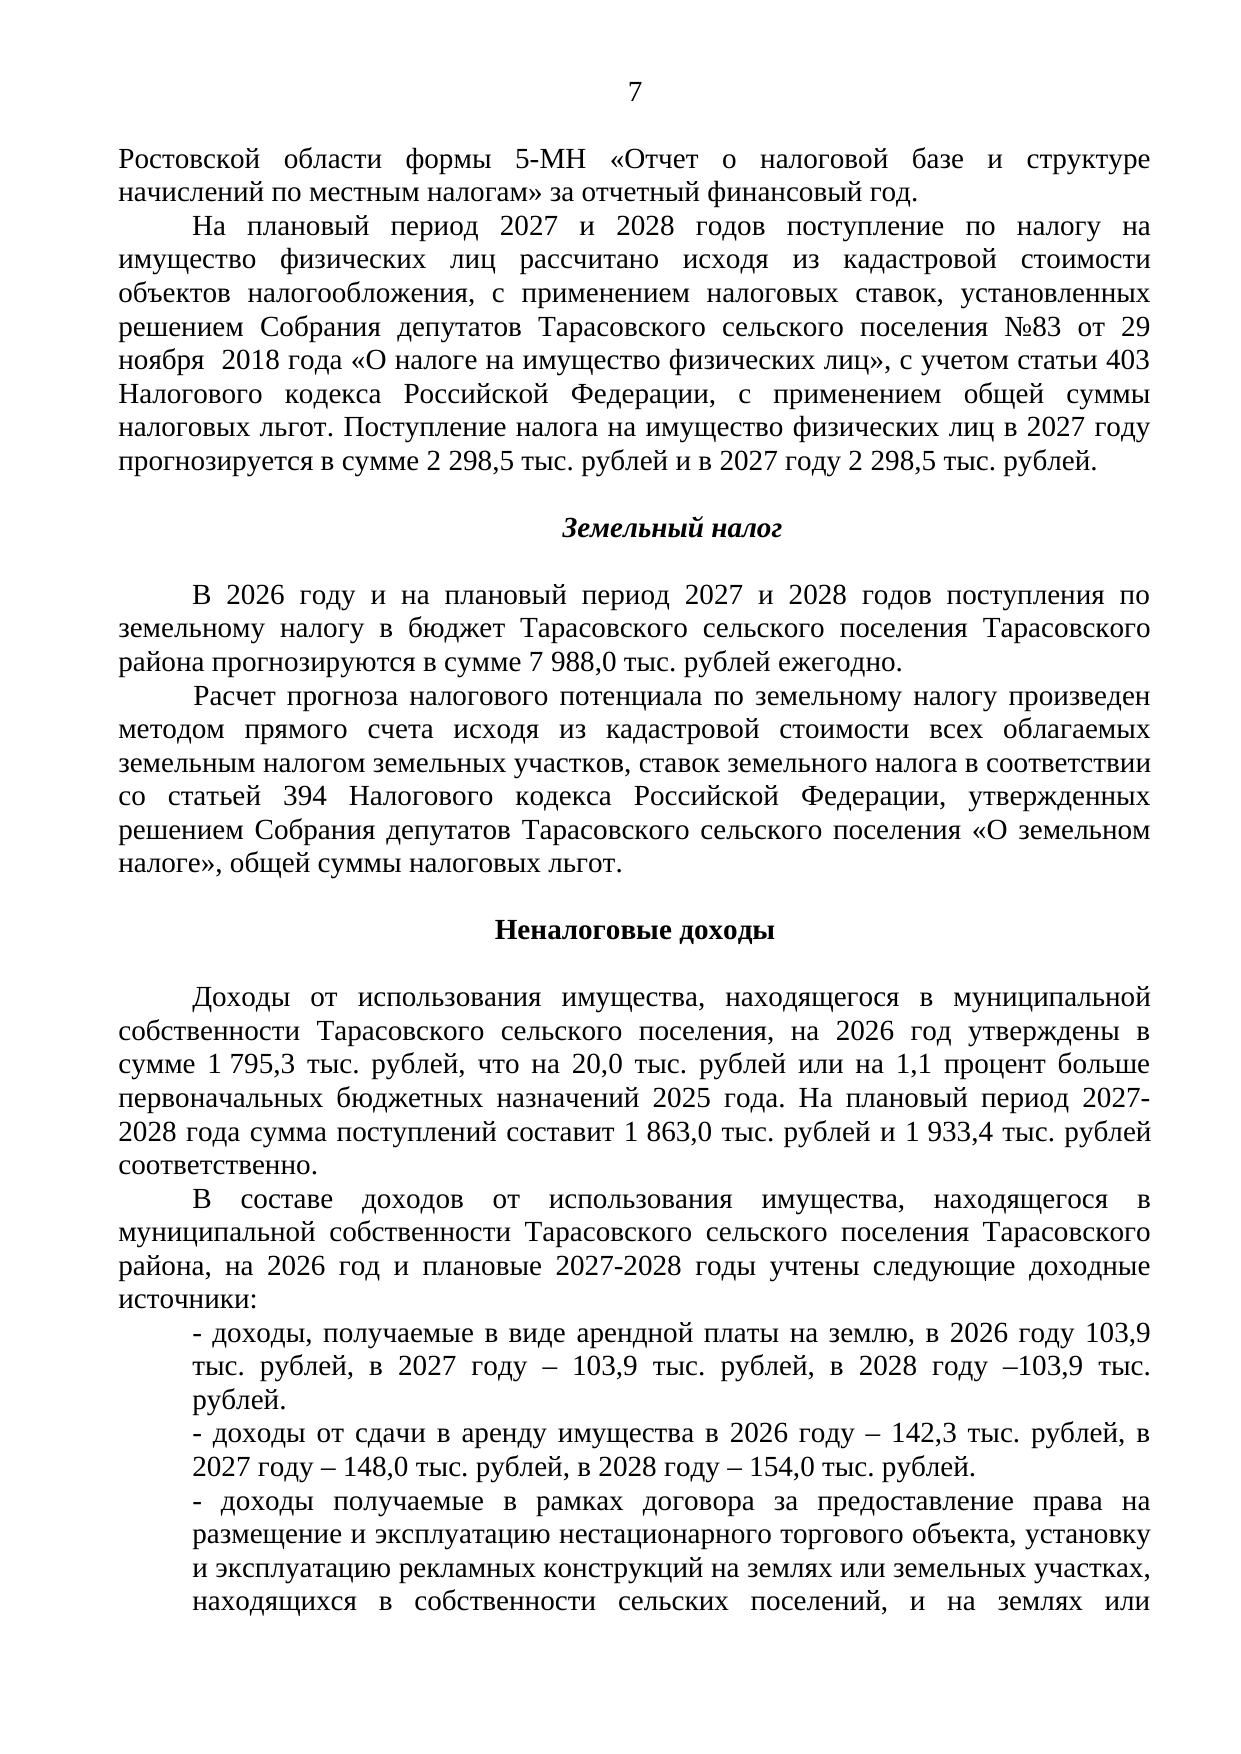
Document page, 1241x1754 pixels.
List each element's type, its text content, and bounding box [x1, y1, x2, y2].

text Расчет прогноза налогового потенциала по земельному налогу произведен методом прямого счета исходя из кадастровой стоимости всех облагаемых земельным налогом земельных участков, ставок земельного налога в соответствии со статьей 394 Налогового кодекса Российской Федерации, утвержденных решением Собрания депутатов Тарасовского сельского поселения «О земельном налоге», общей суммы налоговых льгот. [118, 678, 1152, 879]
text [118, 141, 1152, 208]
list - доходы от сдачи в аренду имущества в 2026 году – 142,3 тыс. рублей, в 2027 году – 148,0 тыс. рублей, в 2028 году – 154,0 тыс. рублей. [192, 1416, 1152, 1483]
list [192, 1483, 1152, 1617]
text На плановый период 2027 и 2028 годов поступление по налогу на имущество физических лиц рассчитано исходя из кадастровой стоимости объектов налогообложения, с применением налоговых ставок, установленных решением Собрания депутатов Тарасовского сельского поселения №83 от 29 ноября 2018 года «О налоге на имущество физических лиц», с учетом статьи 403 Налогового кодекса Российской Федерации, с применением общей суммы налоговых льгот. Поступление налога на имущество физических лиц в 2027 году прогнозируется в сумме 2 298,5 тыс. рублей и в 2027 году 2 298,5 тыс. рублей. [118, 208, 1152, 476]
text Неналоговые доходы [118, 912, 1152, 946]
list В составе доходов от использования имущества, находящегося в муниципальной собственности Тарасовского сельского поселения Тарасовского района, на 2026 год и плановые 2027-2028 годы учтены следующие доходные источники: [118, 1181, 1152, 1315]
text В 2026 году и на плановый период 2027 и 2028 годов поступления по земельному налогу в бюджет Тарасовского сельского поселения Тарасовского района прогнозируются в сумме 7 988,0 тыс. рублей ежегодно. [118, 577, 1152, 678]
text Земельный налог [118, 510, 1152, 543]
list Доходы от использования имущества, находящегося в муниципальной собственности Тарасовского сельского поселения, на 2026 год утверждены в сумме 1 795,3 тыс. рублей, что на 20,0 тыс. рублей или на 1,1 процент больше первоначальных бюджетных назначений 2025 года. На плановый период 2027-2028 года сумма поступлений составит 1 863,0 тыс. рублей и 1 933,4 тыс. рублей соответственно. [118, 979, 1152, 1181]
list - доходы, получаемые в виде арендной платы на землю, в 2026 году 103,9 тыс. рублей, в 2027 году – 103,9 тыс. рублей, в 2028 году –103,9 тыс. рублей. [192, 1315, 1152, 1416]
